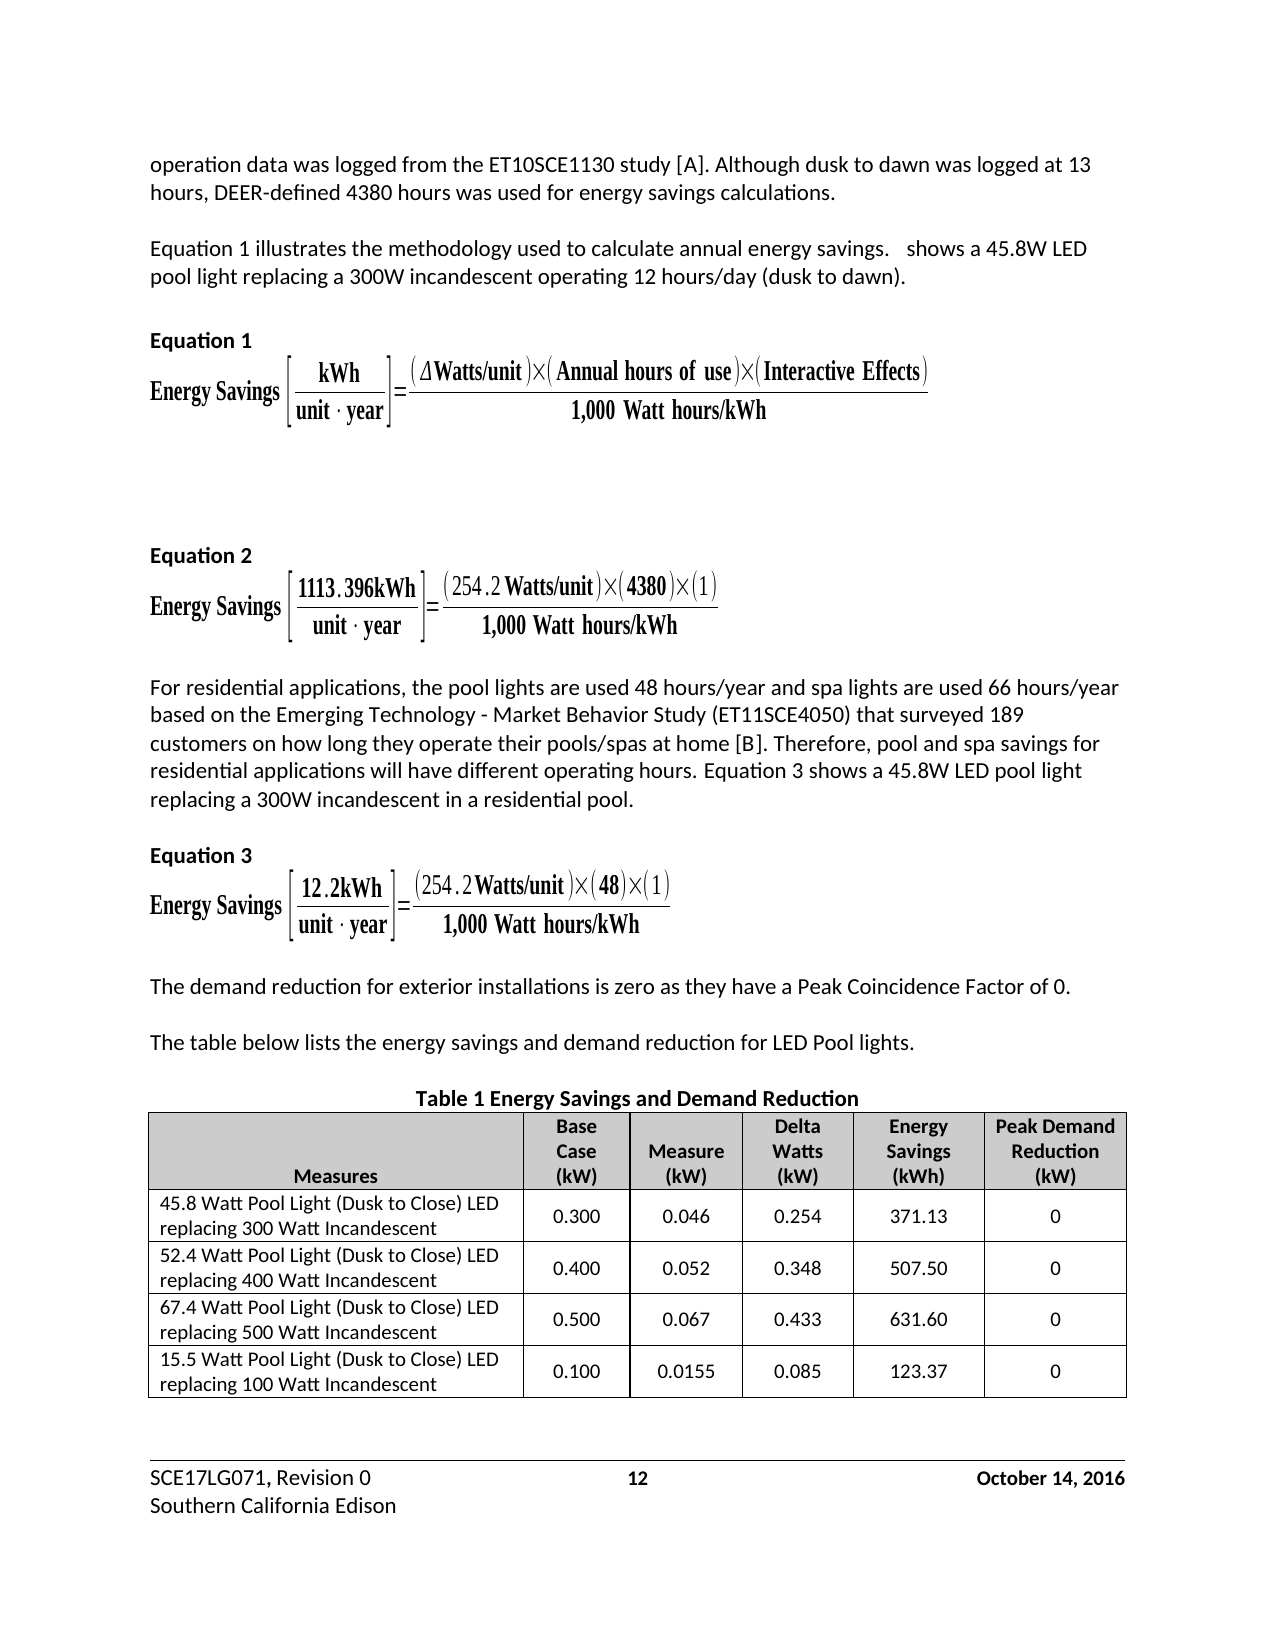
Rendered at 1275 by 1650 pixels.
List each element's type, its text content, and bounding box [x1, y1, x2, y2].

table_cell 52.4 Watt Pool Light (Dusk to Close) LED replacing 400 Watt Incandescent [149, 1242, 523, 1293]
text Equation 1 illustrates the methodology used to calculate annual energy savings. Equation 2 shows a 45.8W LED pool light replacing a 300W incandescent operating 12 hours/day (dusk to dawn). [150, 234, 1125, 290]
table_cell 0 [985, 1294, 1126, 1345]
text Equation 1 [150, 326, 1125, 354]
table_cell 0.348 [743, 1242, 853, 1293]
table_cell 0.100 [524, 1346, 629, 1397]
table_header Peak Demand Reduction (kW) [985, 1113, 1126, 1189]
table_cell 0 [985, 1242, 1126, 1293]
table_header Base Case (kW) [524, 1113, 629, 1189]
table_cell 0.0155 [631, 1346, 742, 1397]
text The table below lists the energy savings and demand reduction for LED Pool lights. [150, 1028, 1125, 1056]
table_cell 371.13 [854, 1190, 984, 1241]
table_cell 0.400 [524, 1242, 629, 1293]
table_cell 0.046 [631, 1190, 742, 1241]
table_header Measures [149, 1113, 523, 1189]
table_cell 0.067 [631, 1294, 742, 1345]
text The demand reduction for exterior installations is zero as they have a Peak Coincidence Factor of 0. [150, 972, 1125, 1000]
table_cell 0.254 [743, 1190, 853, 1241]
table_cell 507.50 [854, 1242, 984, 1293]
table_cell 45.8 Watt Pool Light (Dusk to Close) LED replacing 300 Watt Incandescent [149, 1190, 523, 1241]
table_cell 0 [985, 1346, 1126, 1397]
table_cell 0.085 [743, 1346, 853, 1397]
table_cell 0.300 [524, 1190, 629, 1241]
text For residential applications, the pool lights are used 48 hours/year and spa lights are used 66 hours/year based on the Emerging Technology - Market Behavior Study (ET11SCE4050) that surveyed 189 customers on how long they operate their pools/spas at home [B]. Therefore, pool and spa savings for residential applications will have different operating hours. Equation 3 shows a 45.8W LED pool light replacing a 300W incandescent in a residential pool. [150, 673, 1125, 813]
table_cell 15.5 Watt Pool Light (Dusk to Close) LED replacing 100 Watt Incandescent [149, 1346, 523, 1397]
table_cell 67.4 Watt Pool Light (Dusk to Close) LED replacing 500 Watt Incandescent [149, 1294, 523, 1345]
table_cell 0.433 [743, 1294, 853, 1345]
table_cell 631.60 [854, 1294, 984, 1345]
table_header Delta Watts (kW) [743, 1113, 853, 1189]
table_cell 0.052 [631, 1242, 742, 1293]
table_cell 0 [985, 1190, 1126, 1241]
table_cell 123.37 [854, 1346, 984, 1397]
text Equation 2 [150, 542, 1125, 569]
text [150, 150, 1125, 206]
table_cell 0.500 [524, 1294, 629, 1345]
table_header Energy Savings (kWh) [854, 1113, 984, 1189]
table_header Measure (kW) [631, 1113, 742, 1189]
text Equation 3 [150, 841, 1125, 869]
